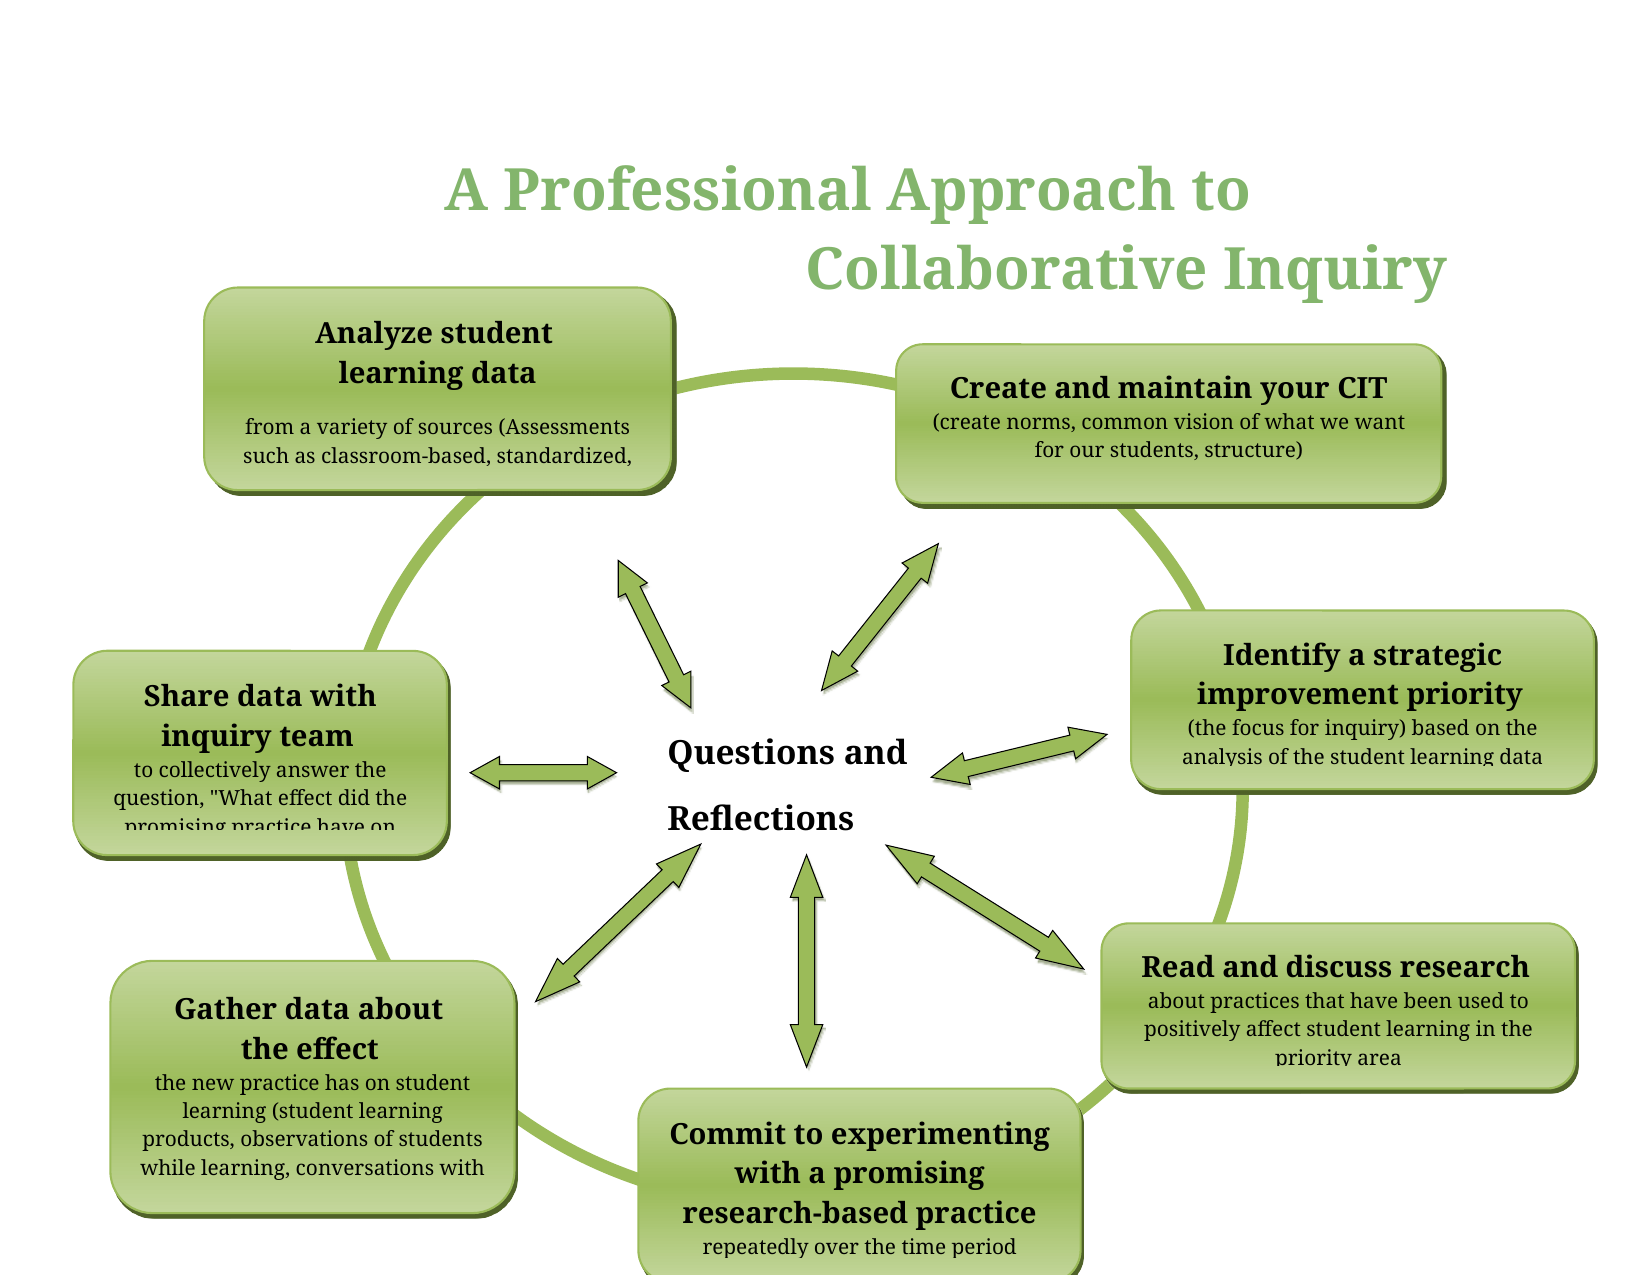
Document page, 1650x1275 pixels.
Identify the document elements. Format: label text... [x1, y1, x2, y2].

text A Professional Approach to Collaborative Inquiry [120, 148, 1561, 307]
